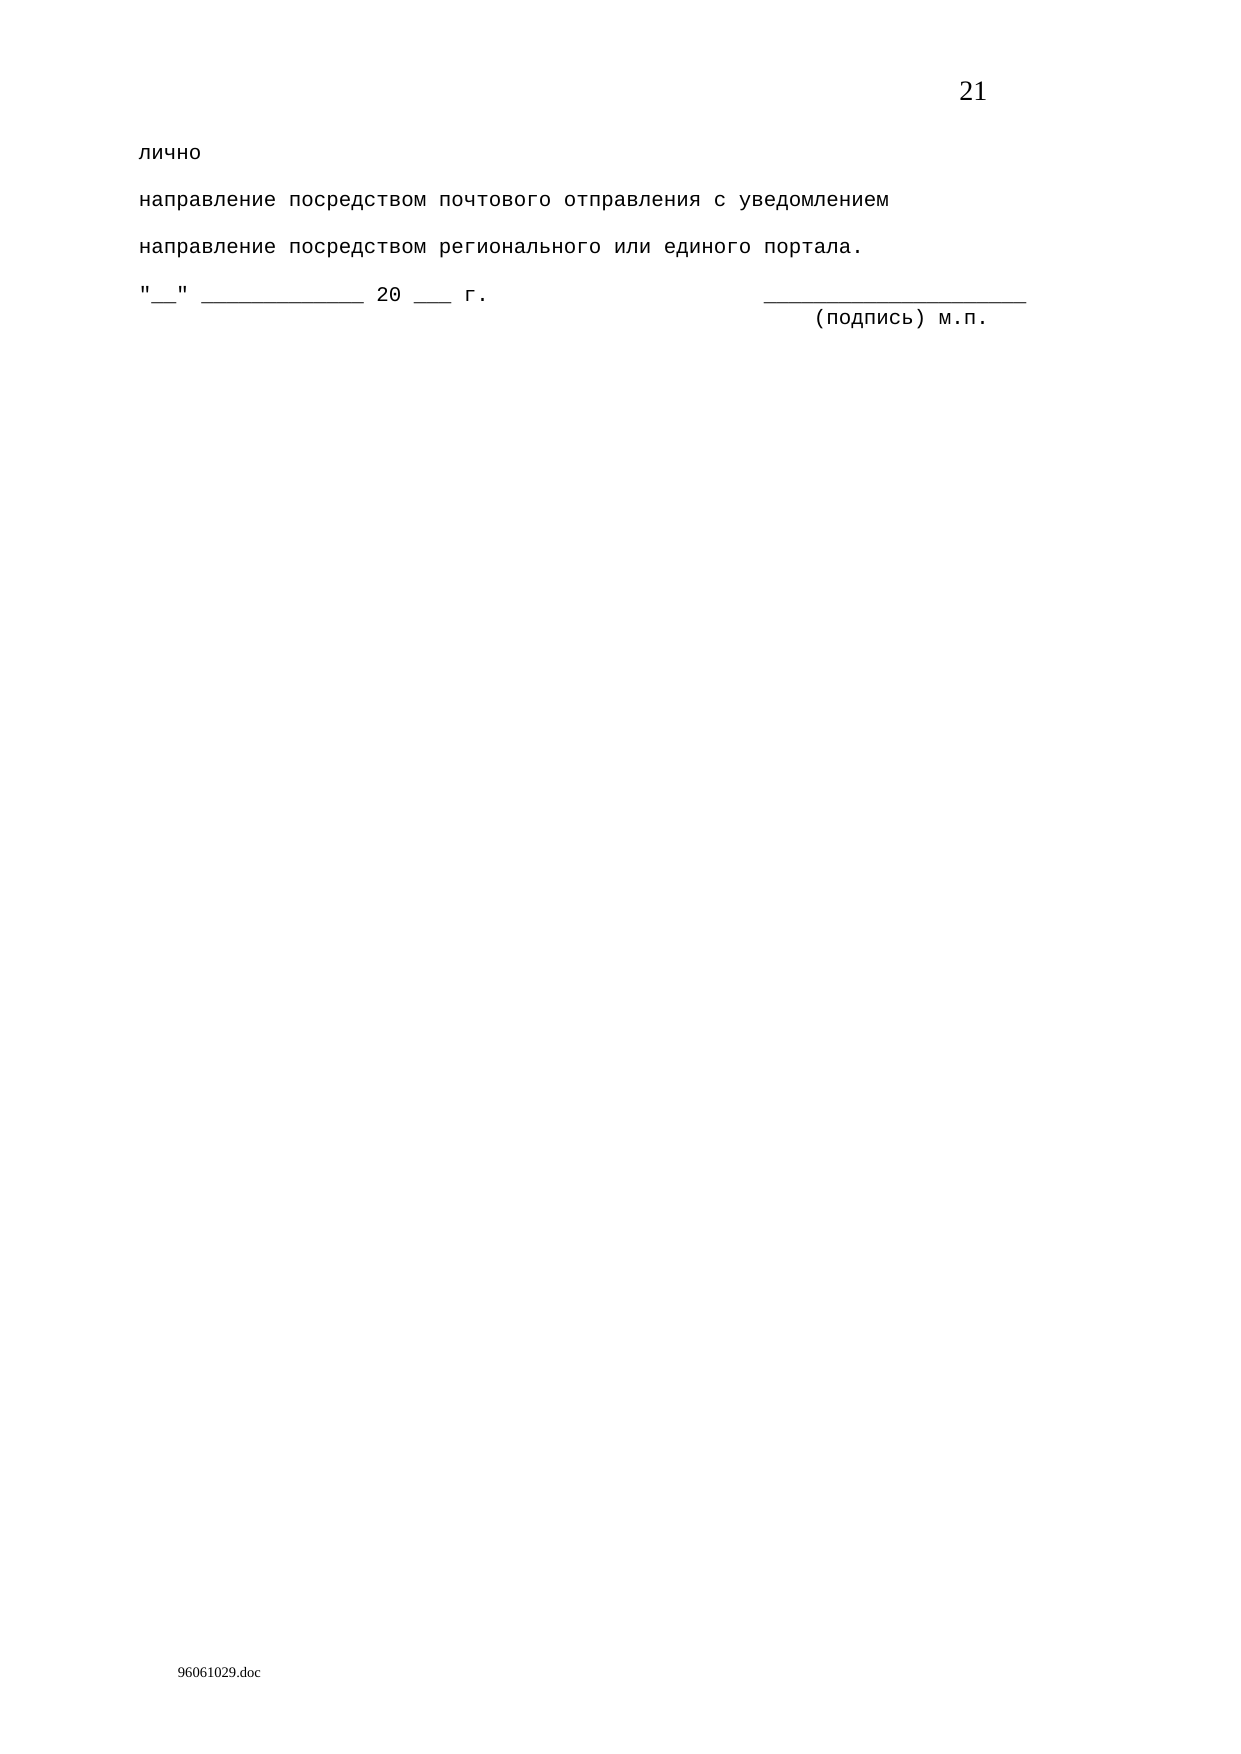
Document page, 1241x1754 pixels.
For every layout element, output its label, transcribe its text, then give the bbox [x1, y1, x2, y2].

text направление посредством почтового отправления с уведомлением [89, 189, 1152, 213]
text направление посредством регионального или единого портала. [89, 236, 1152, 260]
text "__" _____________ 20 ___ г. _____________________ [89, 284, 1152, 307]
text (подпись) м.п. [89, 307, 1152, 331]
text лично [89, 142, 1152, 165]
